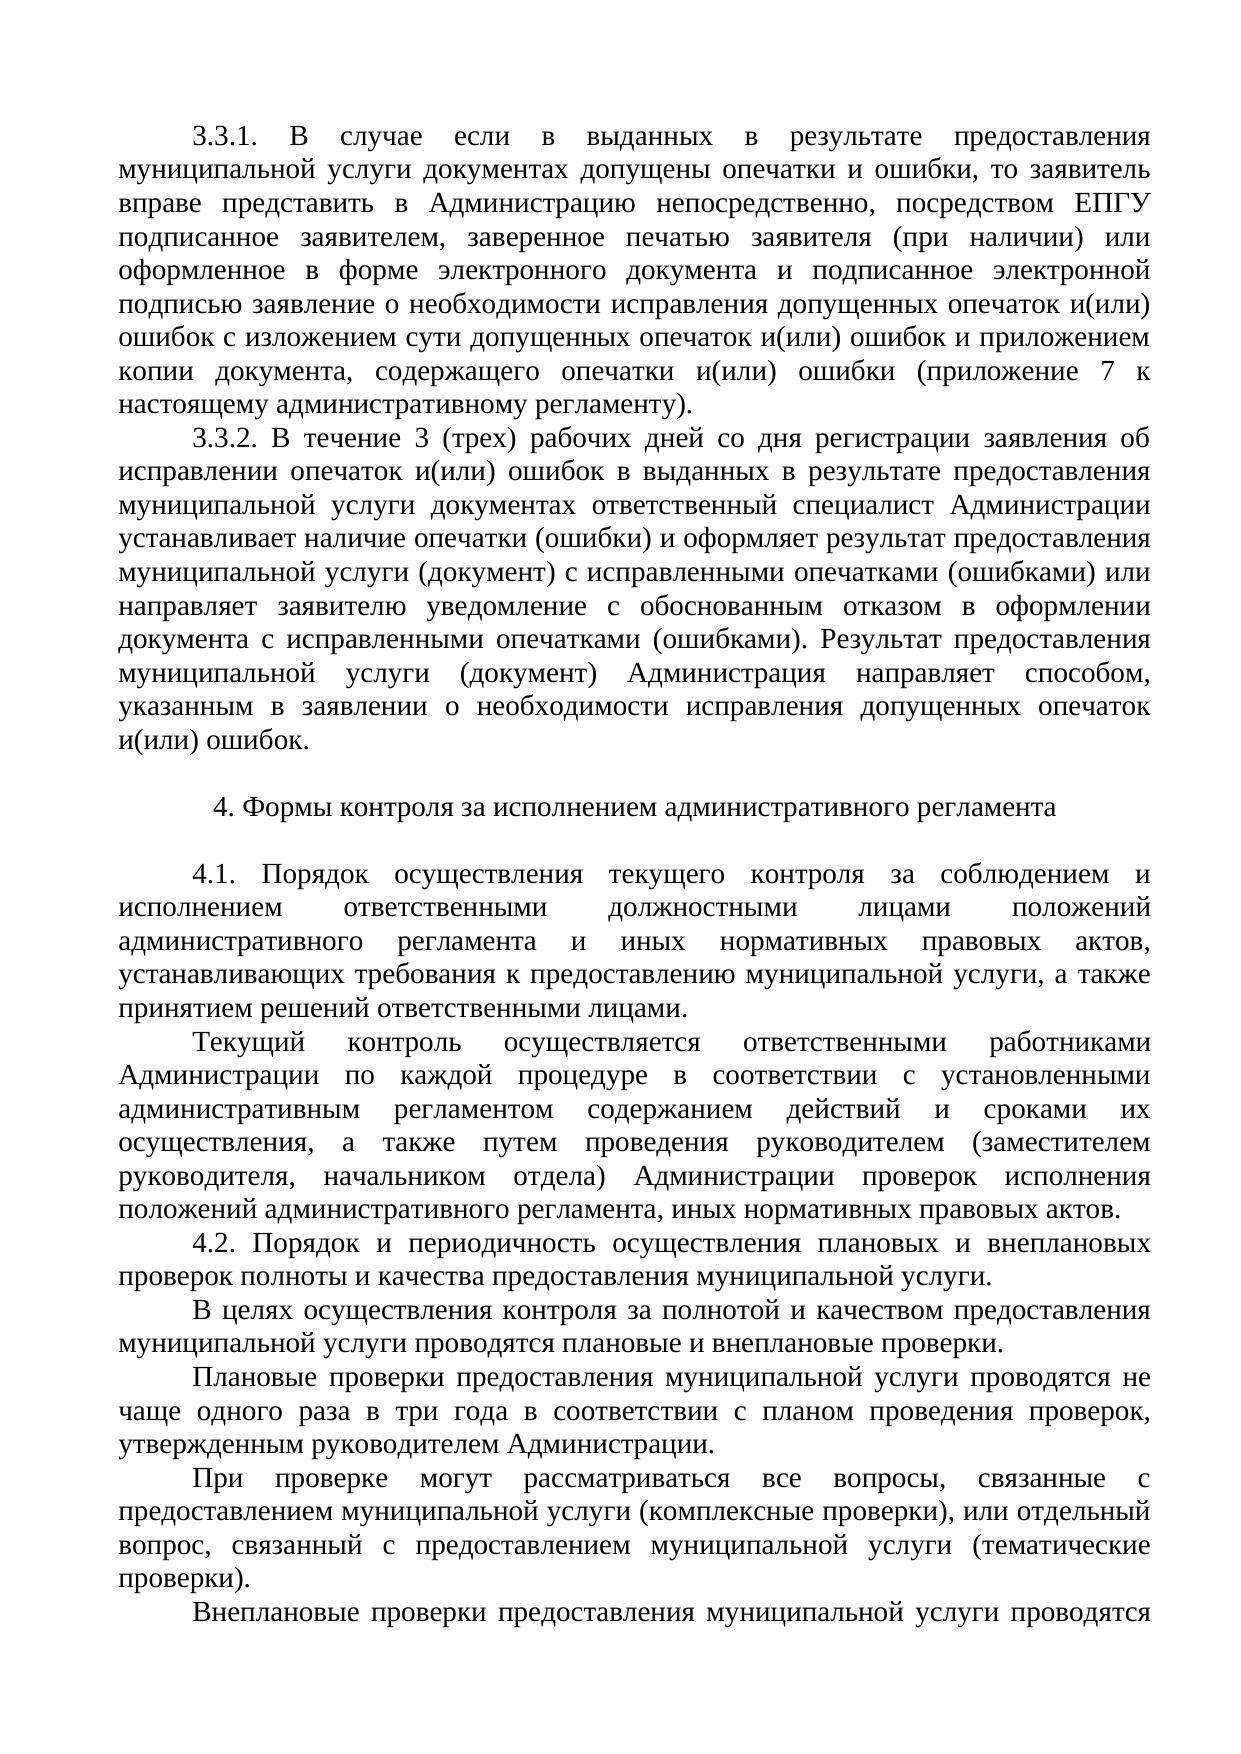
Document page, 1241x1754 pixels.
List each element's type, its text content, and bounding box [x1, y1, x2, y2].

text Плановые проверки предоставления муниципальной услуги проводятся не чаще одного раза в три года в соответствии с планом проведения проверок, утвержденным руководителем Администрации. [118, 1359, 1152, 1460]
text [118, 1594, 1152, 1627]
text Текущий контроль осуществляется ответственными работниками Администрации по каждой процедуре в соответствии с установленными административным регламентом содержанием действий и сроками их осуществления, а также путем проведения руководителем (заместителем руководителя, начальником отдела) Администрации проверок исполнения положений административного регламента, иных нормативных правовых актов. [118, 1024, 1152, 1225]
text 4. Формы контроля за исполнением административного регламента [118, 789, 1152, 822]
text 4.2. Порядок и периодичность осуществления плановых и внеплановых проверок полноты и качества предоставления муниципальной услуги. [118, 1225, 1152, 1292]
text При проверке могут рассматриваться все вопросы, связанные с предоставлением муниципальной услуги (комплексные проверки), или отдельный вопрос, связанный с предоставлением муниципальной услуги (тематические проверки). [118, 1460, 1152, 1594]
text 4.1. Порядок осуществления текущего контроля за соблюдением и исполнением ответственными должностными лицами положений административного регламента и иных нормативных правовых актов, устанавливающих требования к предоставлению муниципальной услуги, а также принятием решений ответственными лицами. [118, 856, 1152, 1024]
text В целях осуществления контроля за полнотой и качеством предоставления муниципальной услуги проводятся плановые и внеплановые проверки. [118, 1292, 1152, 1359]
text 3.3.1. В случае если в выданных в результате предоставления муниципальной услуги документах допущены опечатки и ошибки, то заявитель вправе представить в Администрацию непосредственно, посредством ЕПГУ подписанное заявителем, заверенное печатью заявителя (при наличии) или оформленное в форме электронного документа и подписанное электронной подписью заявление о необходимости исправления допущенных опечаток и(или) ошибок с изложением сути допущенных опечаток и(или) ошибок и приложением копии документа, содержащего опечатки и(или) ошибки (приложение 7 к настоящему административному регламенту). [118, 118, 1152, 420]
text 3.3.2. В течение 3 (трех) рабочих дней со дня регистрации заявления об исправлении опечаток и(или) ошибок в выданных в результате предоставления муниципальной услуги документах ответственный специалист Администрации устанавливает наличие опечатки (ошибки) и оформляет результат предоставления муниципальной услуги (документ) с исправленными опечатками (ошибками) или направляет заявителю уведомление с обоснованным отказом в оформлении документа с исправленными опечатками (ошибками). Результат предоставления муниципальной услуги (документ) Администрация направляет способом, указанным в заявлении о необходимости исправления допущенных опечаток и(или) ошибок. [118, 420, 1152, 755]
